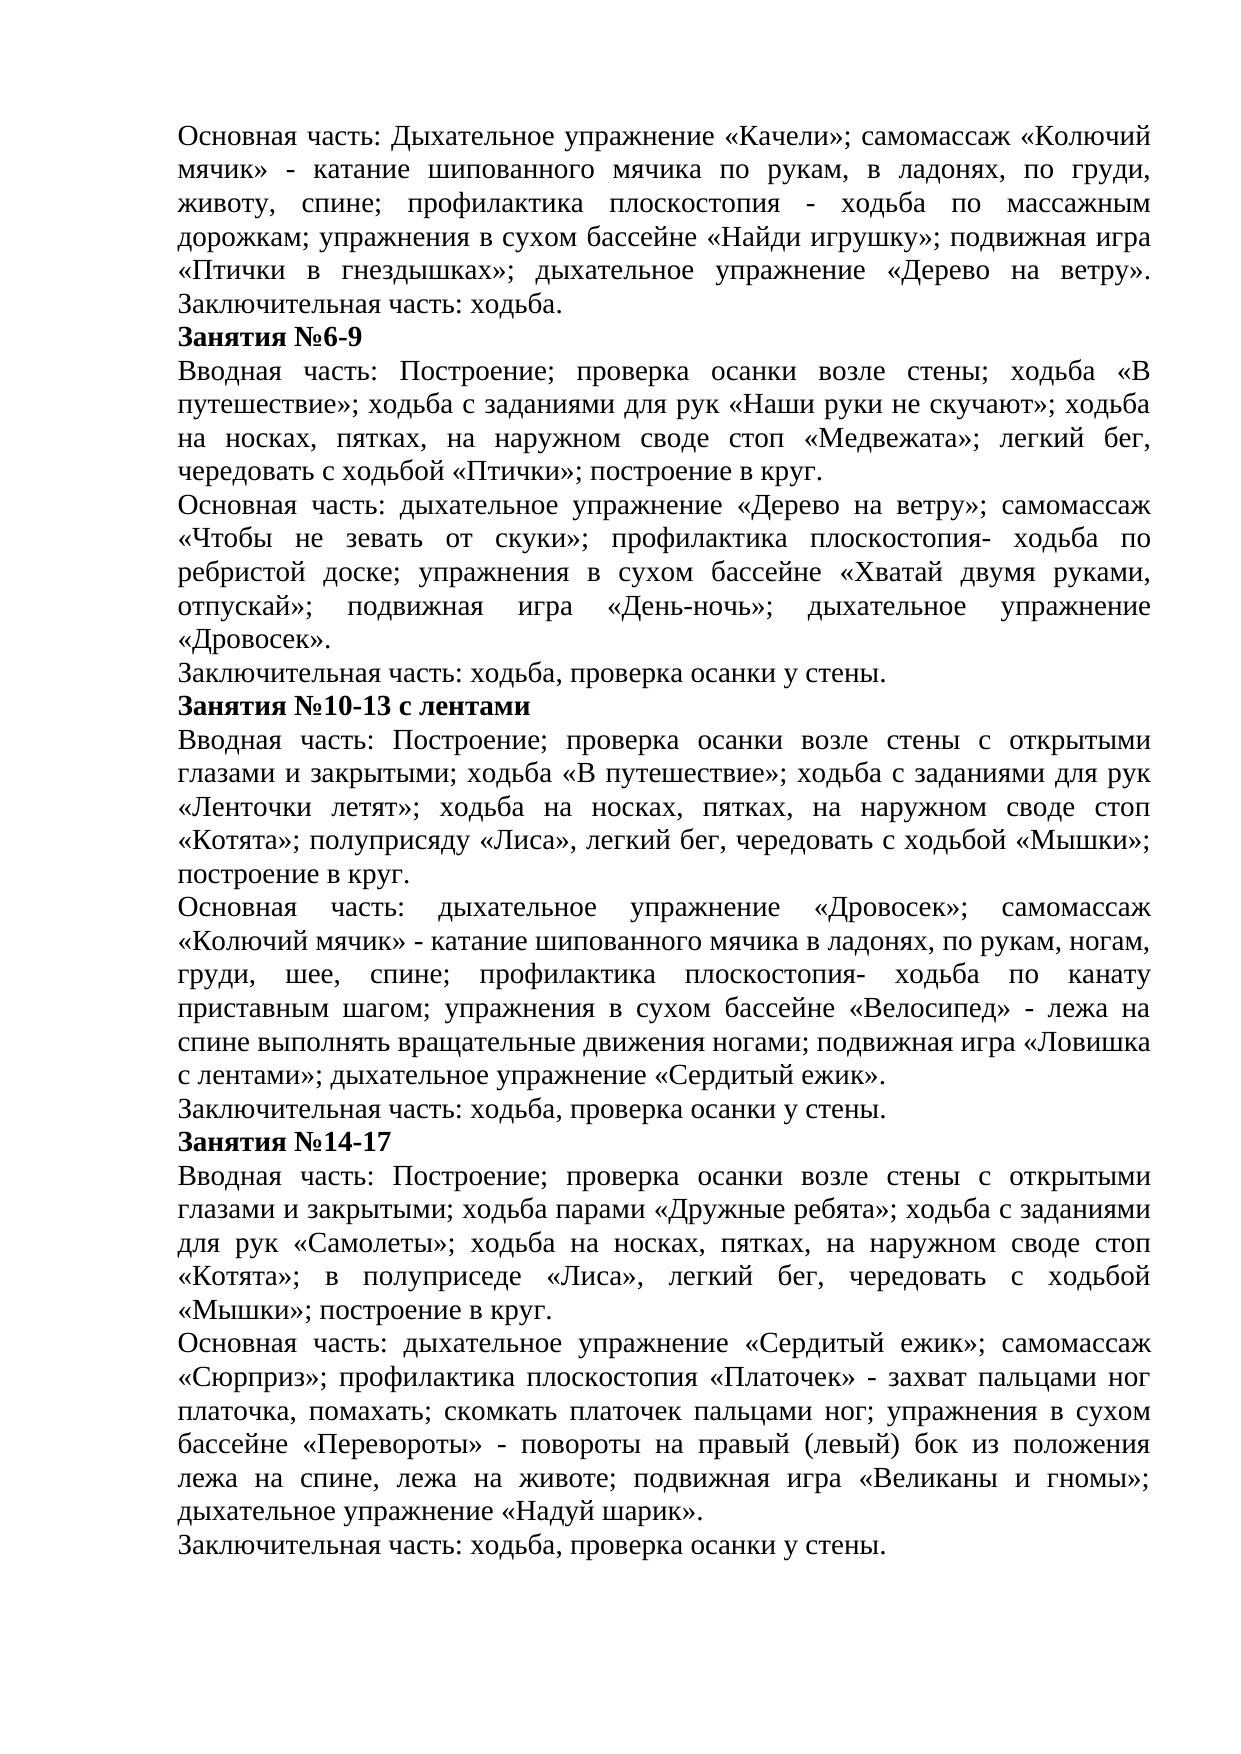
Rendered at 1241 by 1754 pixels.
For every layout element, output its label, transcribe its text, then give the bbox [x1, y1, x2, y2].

text Вводная часть: Построение; проверка осанки возле стены с открытыми глазами и закрытыми; ходьба парами «Дружные ребята»; ходьба с заданиями для рук «Самолеты»; ходьба на носках, пятках, на наружном своде стоп «Котята»; в полуприседе «Лиса», легкий бег, чередовать с ходьбой «Мышки»; построение в круг. [177, 1158, 1152, 1326]
text Основная часть: Дыхательное упражнение «Качели»; самомассаж «Колючий мячик» - катание шипованного мячика по рукам, в ладонях, по груди, животу, спине; профилактика плоскостопия - ходьба по массажным дорожкам; упражнения в сухом бассейне «Найди игрушку»; подвижная игра «Птички в гнездышках»; дыхательное упражнение «Дерево на ветру». Заключительная часть: ходьба. [177, 118, 1152, 319]
text Заключительная часть: ходьба, проверка осанки у стены. [177, 1527, 1152, 1560]
text Занятия №10-13 с лентами [177, 688, 1152, 722]
text Вводная часть: Построение; проверка осанки возле стены с открытыми глазами и закрытыми; ходьба «В путешествие»; ходьба с заданиями для рук «Ленточки летят»; ходьба на носках, пятках, на наружном своде стоп «Котята»; полуприсяду «Лиса», легкий бег, чередовать с ходьбой «Мышки»; построение в круг. [177, 722, 1152, 889]
text Заключительная часть: ходьба, проверка осанки у стены. [177, 1091, 1152, 1124]
text Основная часть: дыхательное упражнение «Сердитый ежик»; самомассаж «Сюрприз»; профилактика плоскостопия «Платочек» - захват пальцами ног платочка, помахать; скомкать платочек пальцами ног; упражнения в сухом бассейне «Перевороты» - повороты на правый (левый) бок из положения лежа на спине, лежа на животе; подвижная игра «Великаны и гномы»; дыхательное упражнение «Надуй шарик». [177, 1326, 1152, 1527]
text Заключительная часть: ходьба, проверка осанки у стены. [177, 655, 1152, 688]
text Вводная часть: Построение; проверка осанки возле стены; ходьба «В путешествие»; ходьба с заданиями для рук «Наши руки не скучают»; ходьба на носках, пятках, на наружном своде стоп «Медвежата»; легкий бег, чередовать с ходьбой «Птички»; построение в круг. [177, 353, 1152, 487]
text Основная часть: дыхательное упражнение «Дерево на ветру»; самомассаж «Чтобы не зевать от скуки»; профилактика плоскостопия- ходьба по ребристой доске; упражнения в сухом бассейне «Хватай двумя руками, отпускай»; подвижная игра «День-ночь»; дыхательное упражнение «Дровосек». [177, 487, 1152, 655]
text Занятия №6-9 [177, 319, 1152, 353]
text Основная часть: дыхательное упражнение «Дровосек»; самомассаж «Колючий мячик» - катание шипованного мячика в ладонях, по рукам, ногам, груди, шее, спине; профилактика плоскостопия- ходьба по канату приставным шагом; упражнения в сухом бассейне «Велосипед» - лежа на спине выполнять вращательные движения ногами; подвижная игра «Ловишка с лентами»; дыхательное упражнение «Сердитый ежик». [177, 889, 1152, 1091]
text Занятия №14-17 [177, 1124, 1152, 1158]
